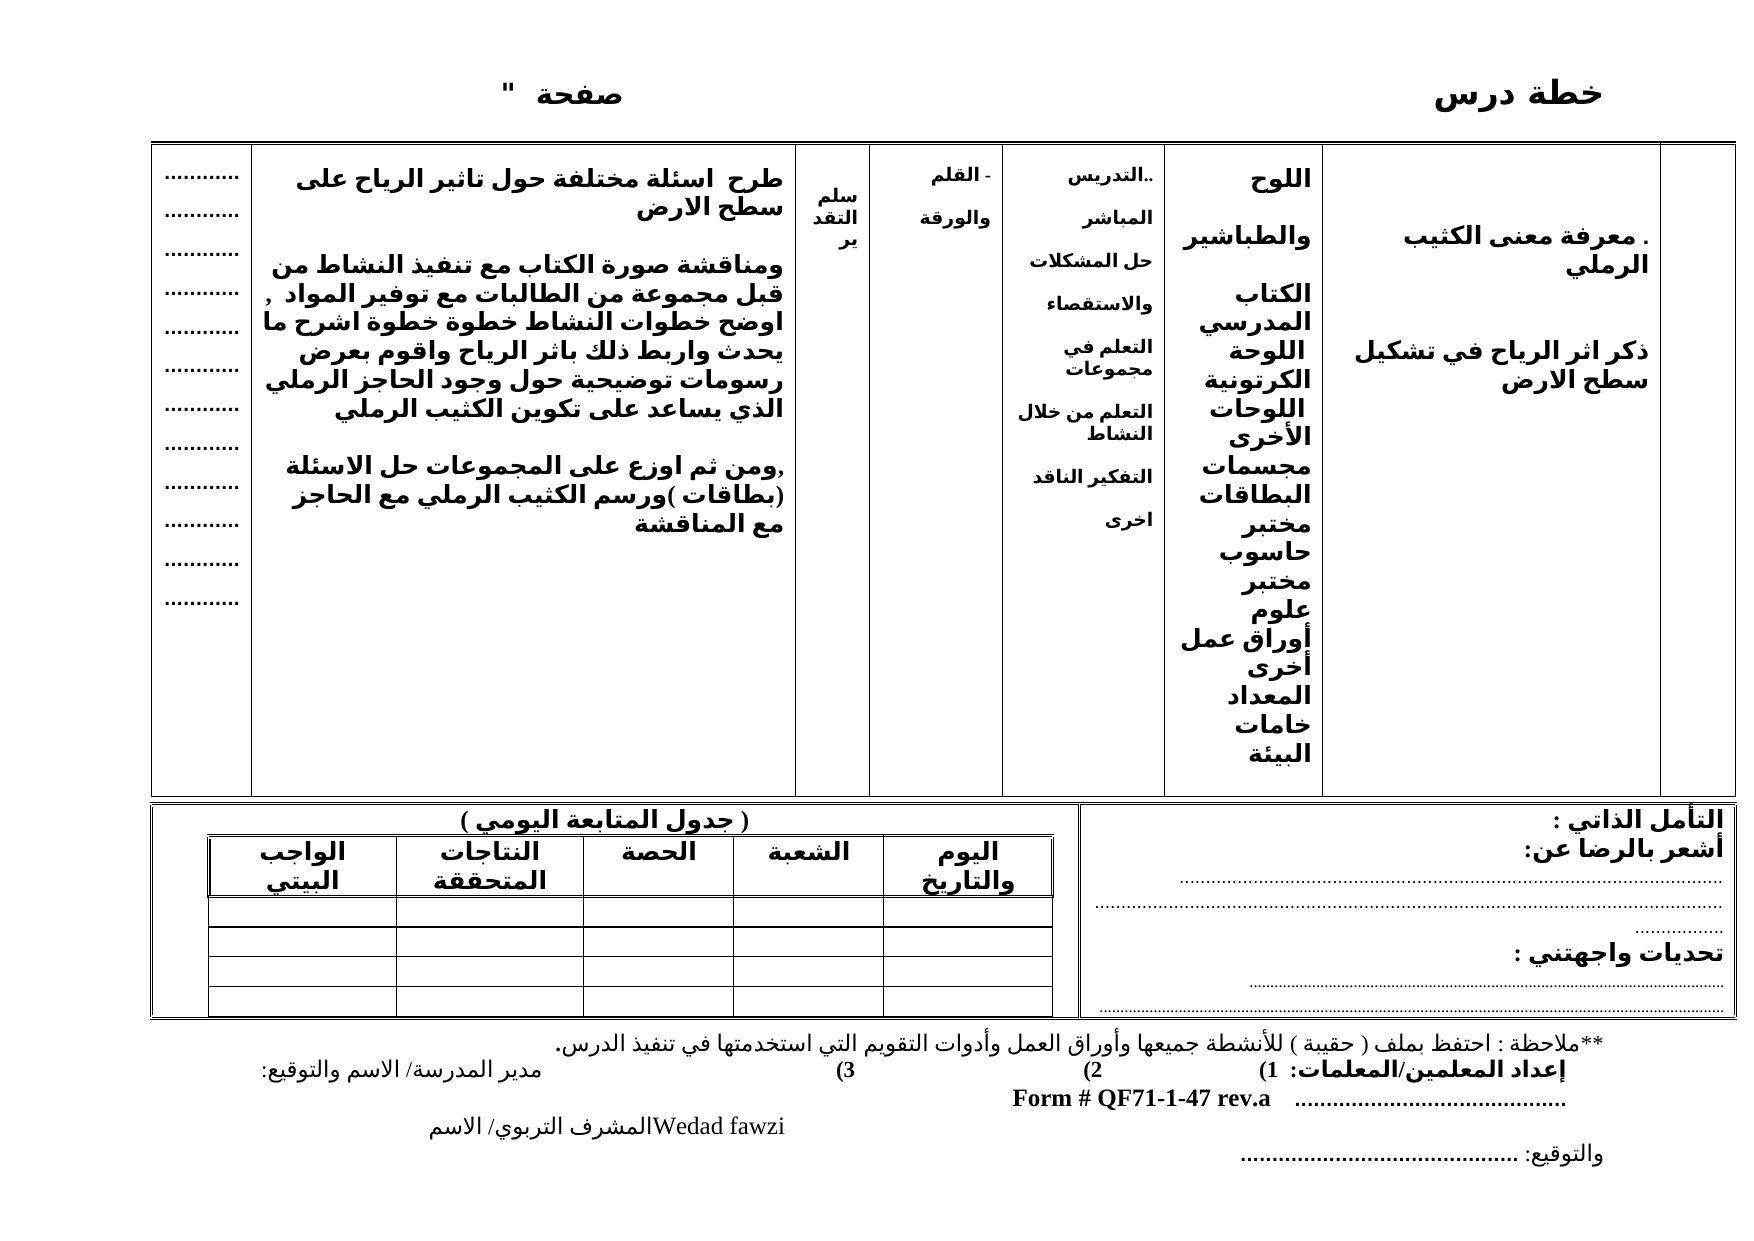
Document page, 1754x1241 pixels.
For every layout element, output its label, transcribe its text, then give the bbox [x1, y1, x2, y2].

table_cell [1661, 145, 1735, 796]
table_cell طرح اسئلة مختلفة حول تاثير الرياح على سطح الارض ومناقشة صورة الكتاب مع تنفيذ النشاط من قبل مجموعة من الطالبات مع توفير المواد , اوضح خطوات النشاط خطوة خطوة اشرح ما يحدث واربط ذلك باثر الرياح واقوم بعرض رسومات توضيحية حول وجود الحاجز الرملي الذي يساعد على تكوين الكثيب الرملي ,ومن ثم اوزع على المجموعات حل الاسئلة (بطاقات )ورسم الكثيب الرملي مع الحاجز مع المناقشة [252, 145, 795, 796]
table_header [1081, 805, 1735, 1017]
table_cell - القلم والورقة [870, 145, 1002, 796]
table_cell اللوح والطباشير الكتاب المدرسي اللوحة الكرتونية اللوحات الأخرى مجسمات البطاقات مختبر حاسوب مختبر علوم أوراق عمل أخرى المعداد خامات البيئة [1165, 145, 1322, 796]
table_cell ................................................ ................................................ ................................................ [152, 145, 251, 796]
table_cell . معرفة معنى الكثيب الرملي ذكر اثر الرياح في تشكيل سطح الارض [1323, 145, 1660, 796]
table_cell سلم التقدير [796, 145, 869, 796]
table_cell ..التدريس المباشر حل المشكلات والاستقصاء التعلم في مجموعات التعلم من خلال النشاط التفكير الناقد اخرى [1003, 145, 1164, 796]
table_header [152, 805, 1078, 1017]
